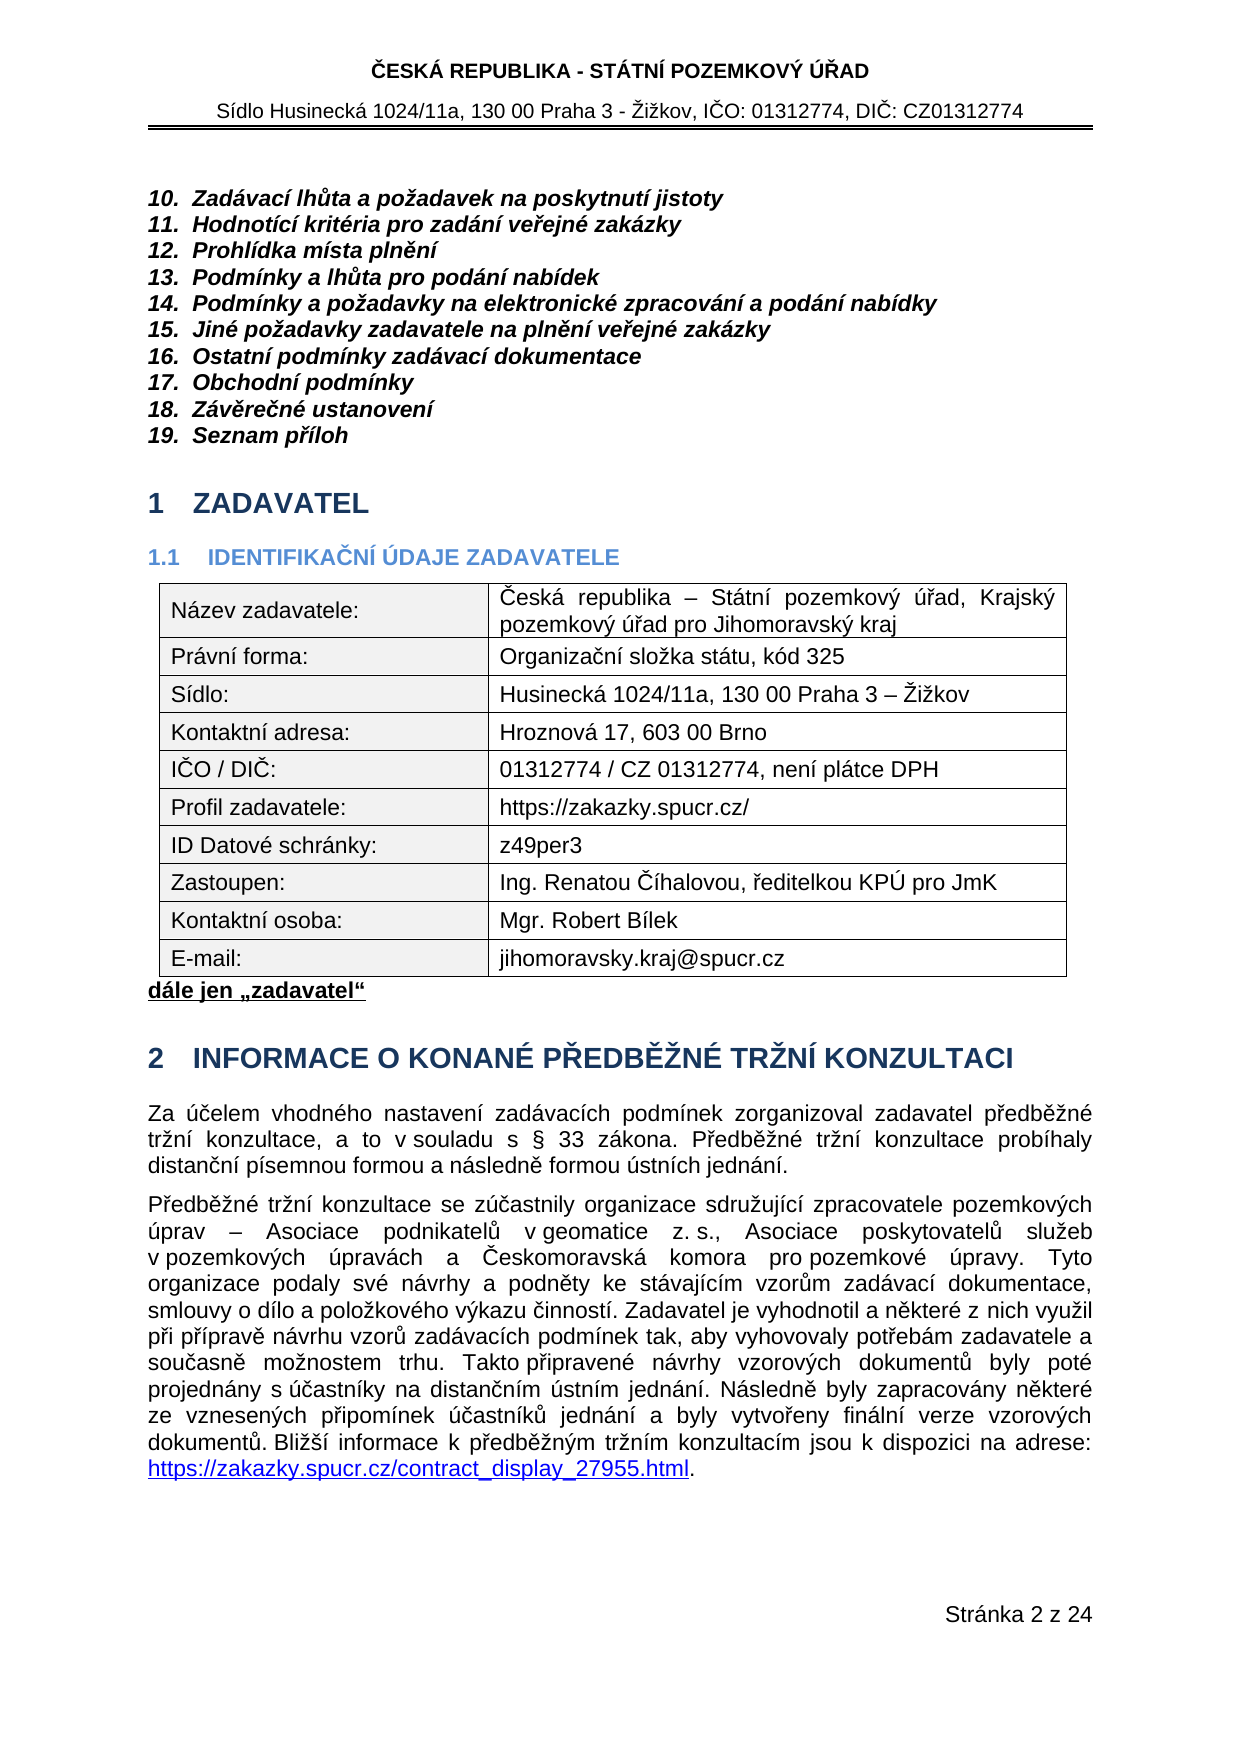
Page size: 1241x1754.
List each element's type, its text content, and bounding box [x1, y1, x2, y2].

table_cell z49per3 [489, 826, 1066, 863]
table_cell Právní forma: [160, 638, 488, 674]
table_cell 01312774 / CZ 01312774, není plátce DPH [489, 751, 1066, 788]
table_cell Kontaktní adresa: [160, 713, 488, 750]
table_cell jihomoravsky.kraj@spucr.cz [489, 940, 1066, 976]
subtitle INFORMACE o konané předběžné tržní konzultaci [148, 1041, 1093, 1075]
table_cell Sídlo: [160, 676, 488, 712]
table_cell Profil zadavatele: [160, 789, 488, 825]
table_header Název zadavatele: [160, 584, 488, 637]
table_cell Ing. Renatou Číhalovou, ředitelkou KPÚ pro JmK [489, 864, 1066, 901]
table_cell Organizační složka státu, kód 325 [489, 638, 1066, 674]
text Předběžné tržní konzultace se zúčastnily organizace sdružující zpracovatele pozemkových úprav – Asociace podnikatelů v geomatice z. s., Asociace poskytovatelů služeb v pozemkových úpravách a Českomoravská komora pro pozemkové úpravy. Tyto organizace podaly své návrhy a podněty ke stávajícím vzorům zadávací dokumentace, smlouvy o dílo a položkového výkazu činností. Zadavatel je vyhodnotil a některé z nich využil při přípravě návrhu vzorů zadávacích podmínek tak, aby vyhovovaly potřebám zadavatele a současně možnostem trhu. Takto připravené návrhy vzorových dokumentů byly poté projednány s účastníky na distančním ústním jednání. Následně byly zapracovány některé ze vznesených připomínek účastníků jednání a byly vytvořeny finální verze vzorových dokumentů. Bližší informace k předběžným tržním konzultacím jsou k dispozici na adrese: https://zakazky.spucr.cz/contract_display_27955.html. [148, 1191, 1093, 1481]
subtitle Identifikační údaje zadavatele [148, 544, 1093, 571]
text 14. Podmínky a požadavky na elektronické zpracování a podání nabídky [148, 290, 1093, 316]
text dále jen „zadavatel“ [148, 977, 1093, 1004]
table_header Česká republika – Státní pozemkový úřad, Krajský pozemkový úřad pro Jihomoravský kraj [489, 584, 1066, 637]
table_cell Mgr. Robert Bílek [489, 902, 1066, 938]
text 11. Hodnotící kritéria pro zadání veřejné zakázky [148, 211, 1093, 237]
table_cell Zastoupen: [160, 864, 488, 901]
table_cell IČO / DIČ: [160, 751, 488, 788]
table_cell Hroznová 17, 603 00 Brno [489, 713, 1066, 750]
text 16. Ostatní podmínky zadávací dokumentace [148, 343, 1093, 369]
table_cell Kontaktní osoba: [160, 902, 488, 938]
text Za účelem vhodného nastavení zadávacích podmínek zorganizoval zadavatel předběžné tržní konzultace, a to v souladu s § 33 zákona. Předběžné tržní konzultace probíhaly distanční písemnou formou a následně formou ústních jednání. [148, 1100, 1093, 1179]
table_cell E-mail: [160, 940, 488, 976]
text 10. Zadávací lhůta a požadavek na poskytnutí jistoty [148, 185, 1093, 211]
table_cell https://zakazky.spucr.cz/ [489, 789, 1066, 825]
text 15. Jiné požadavky zadavatele na plnění veřejné zakázky [148, 316, 1093, 343]
text 17. Obchodní podmínky [148, 369, 1093, 396]
text 12. Prohlídka místa plnění [148, 237, 1093, 264]
subtitle ZADAVATEL [148, 486, 1093, 519]
text 13. Podmínky a lhůta pro podání nabídek [148, 264, 1093, 290]
table_cell ID Datové schránky: [160, 826, 488, 863]
text 18. Závěrečné ustanovení [148, 396, 1093, 422]
table_cell Husinecká 1024/11a, 130 00 Praha 3 – Žižkov [489, 676, 1066, 712]
text 19. Seznam příloh [148, 422, 1093, 448]
